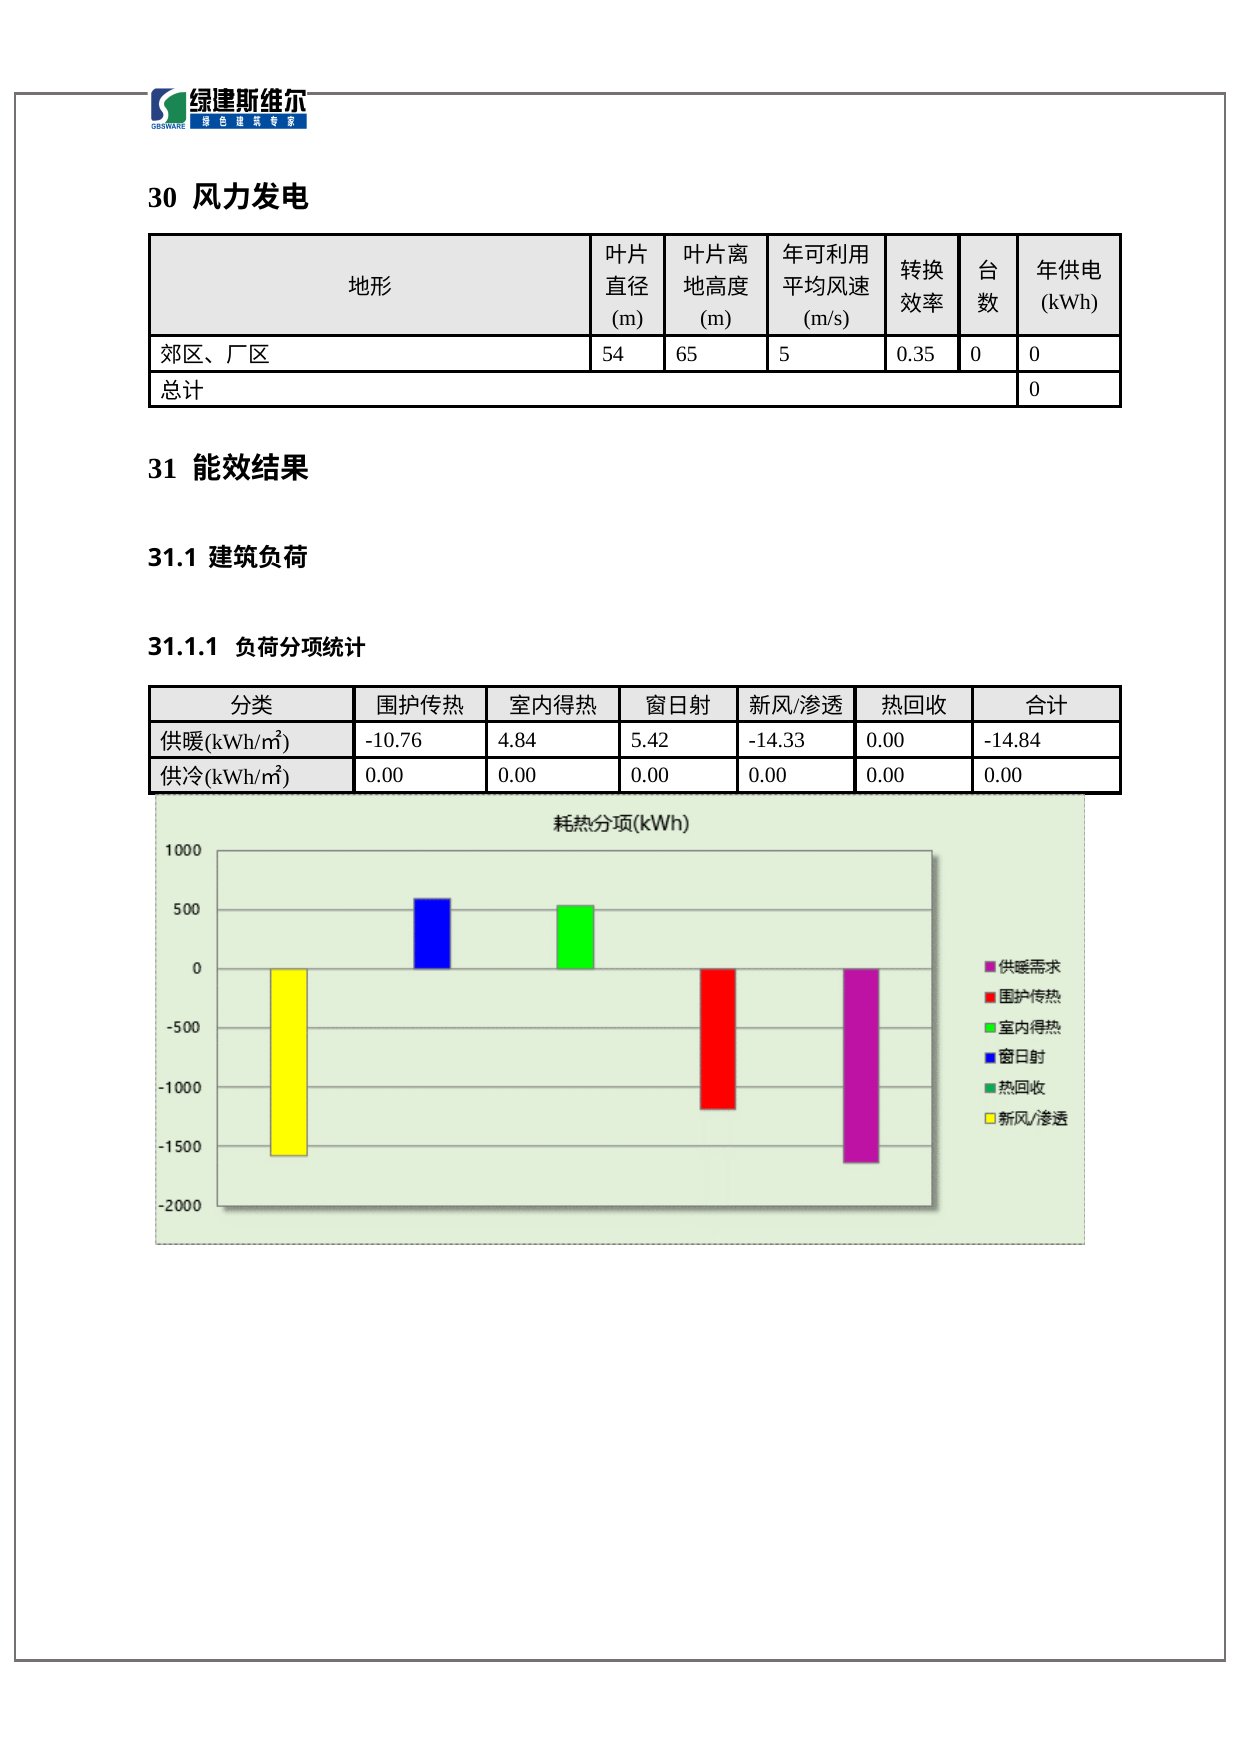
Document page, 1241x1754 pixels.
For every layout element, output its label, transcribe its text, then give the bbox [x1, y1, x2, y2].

table_header 转换 效率 [887, 236, 957, 334]
table_cell -14.33 [739, 723, 853, 756]
table_cell 0 [1019, 337, 1119, 369]
table_header 地形 [151, 236, 589, 334]
table_header 热回收 [857, 688, 971, 720]
table_cell -10.76 [356, 723, 485, 756]
table_cell 5.42 [621, 723, 736, 756]
subtitle 建筑负荷 [148, 523, 1092, 588]
table_cell 供暖(kWh/㎡) [151, 723, 352, 756]
table_cell 0.00 [857, 759, 971, 791]
table_cell 54 [592, 337, 663, 369]
table_header 室内得热 [488, 688, 618, 720]
table_cell 0 [961, 337, 1016, 369]
subtitle 能效结果 [148, 433, 1092, 498]
table_header 窗日射 [621, 688, 736, 720]
table_header 围护传热 [356, 688, 485, 720]
table_cell 4.84 [488, 723, 618, 756]
table_cell 0 [1019, 373, 1119, 405]
table_header 合计 [974, 688, 1119, 720]
table_cell 65 [666, 337, 766, 369]
table_header 叶片离地高度(m) [666, 236, 766, 334]
subtitle 负荷分项统计 [148, 613, 1092, 678]
picture [147, 88, 308, 130]
table_header 年可利用平均风速(m/s) [769, 236, 884, 334]
table_header 叶片直径 (m) [592, 236, 663, 334]
table_cell -14.84 [974, 723, 1119, 756]
picture [155, 794, 1085, 1245]
table_cell 0.00 [488, 759, 618, 791]
table_header 新风/渗透 [739, 688, 853, 720]
table_cell 0.00 [739, 759, 853, 791]
table_cell 0.00 [621, 759, 736, 791]
table_cell 0.35 [887, 337, 957, 369]
table_cell 5 [769, 337, 884, 369]
table_cell 0.00 [974, 759, 1119, 791]
table_cell 郊区、厂区 [151, 337, 589, 369]
table_header 分类 [151, 688, 352, 720]
table_cell 供冷(kWh/㎡) [151, 759, 352, 791]
table_header 年供电(kWh) [1019, 236, 1119, 334]
table_header 台数 [961, 236, 1016, 334]
table_cell 总计 [151, 373, 1016, 405]
subtitle 风力发电 [148, 162, 1092, 227]
table_cell 0.00 [356, 759, 485, 791]
table_cell 0.00 [857, 723, 971, 756]
